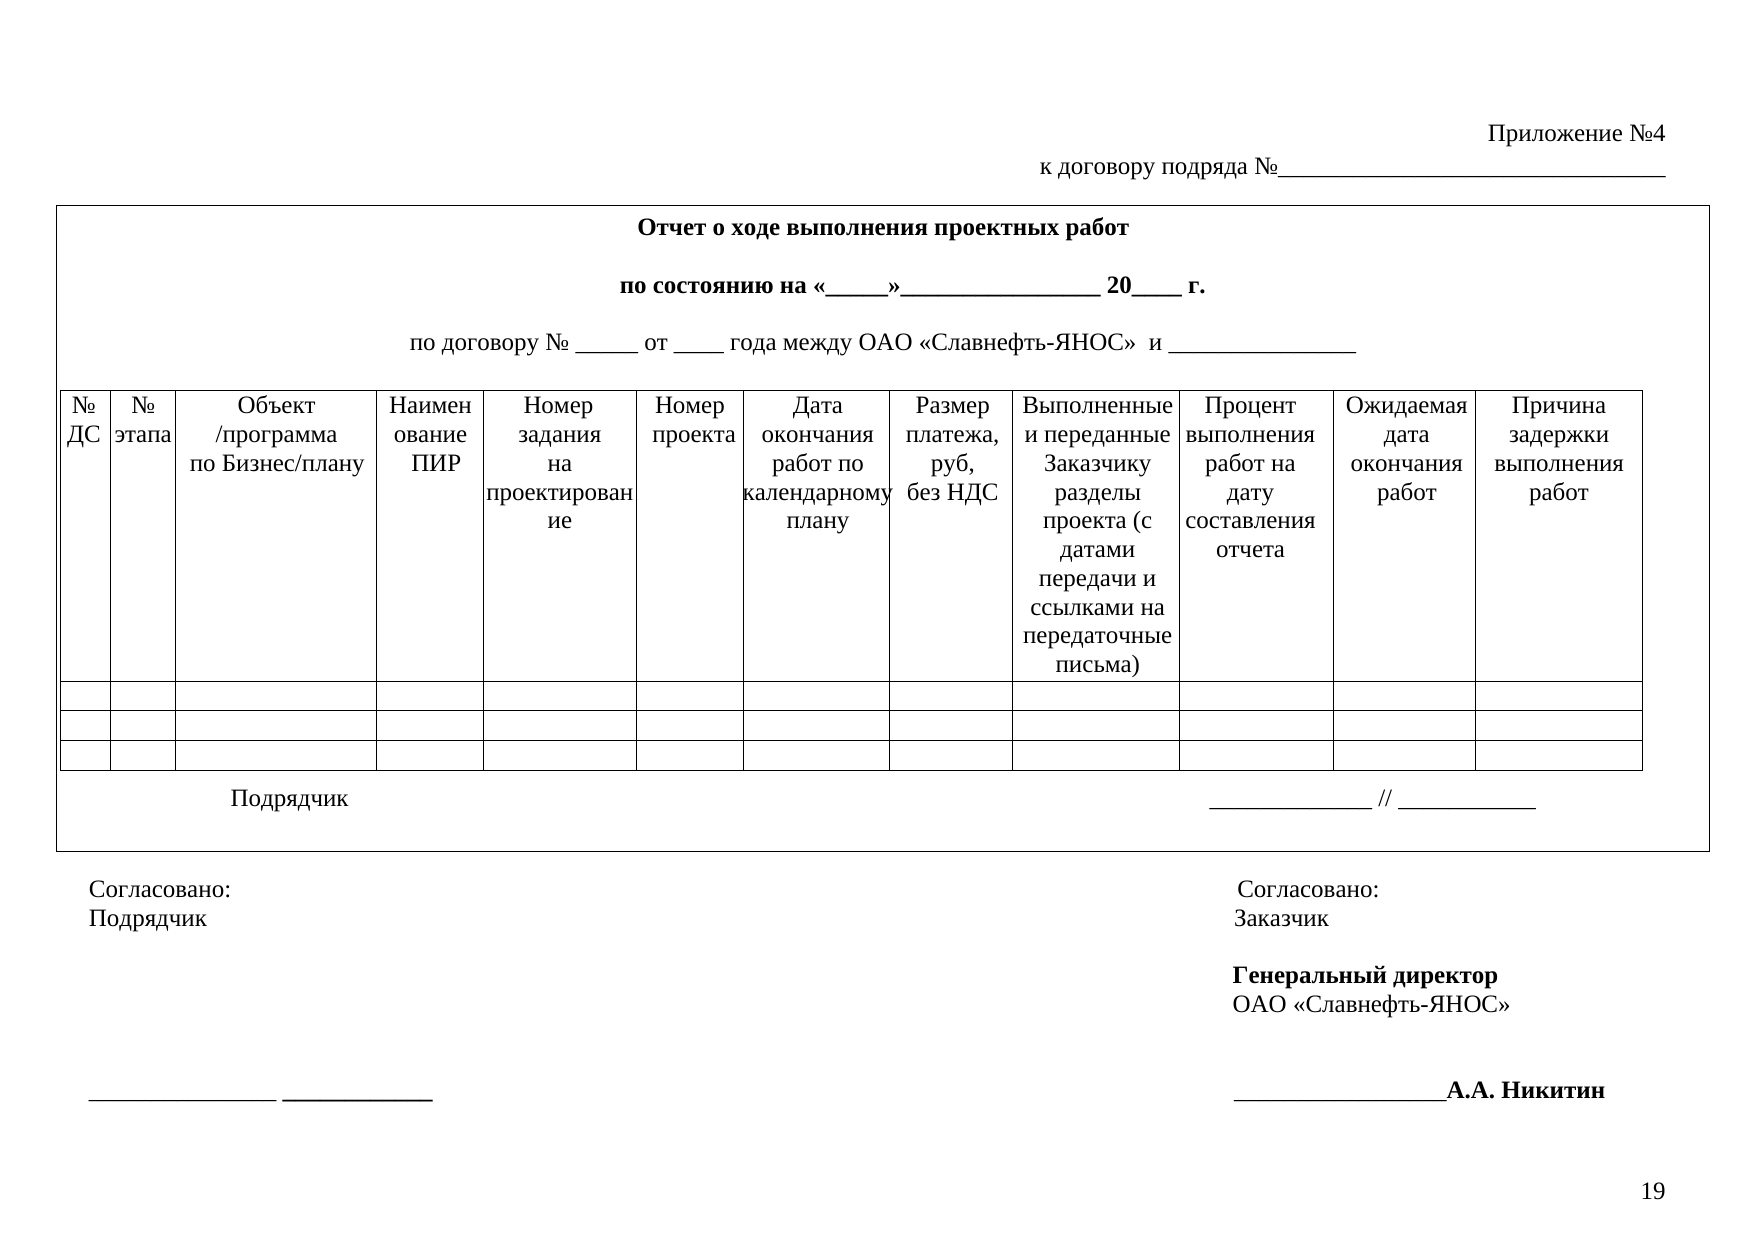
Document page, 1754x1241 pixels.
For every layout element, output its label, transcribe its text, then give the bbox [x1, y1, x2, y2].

text _______________ ____________ _________________А.А. Никитин [89, 1075, 1665, 1104]
text Приложение №4 [44, 118, 1665, 147]
text Подрядчик Заказчик [89, 903, 1665, 932]
text к договору подряда №_______________________________ [89, 151, 1665, 180]
text Согласовано: Согласовано: [89, 874, 1665, 903]
text Генеральный директор [89, 960, 1665, 989]
text ОАО «Славнефть-ЯНОС» [89, 989, 1665, 1018]
